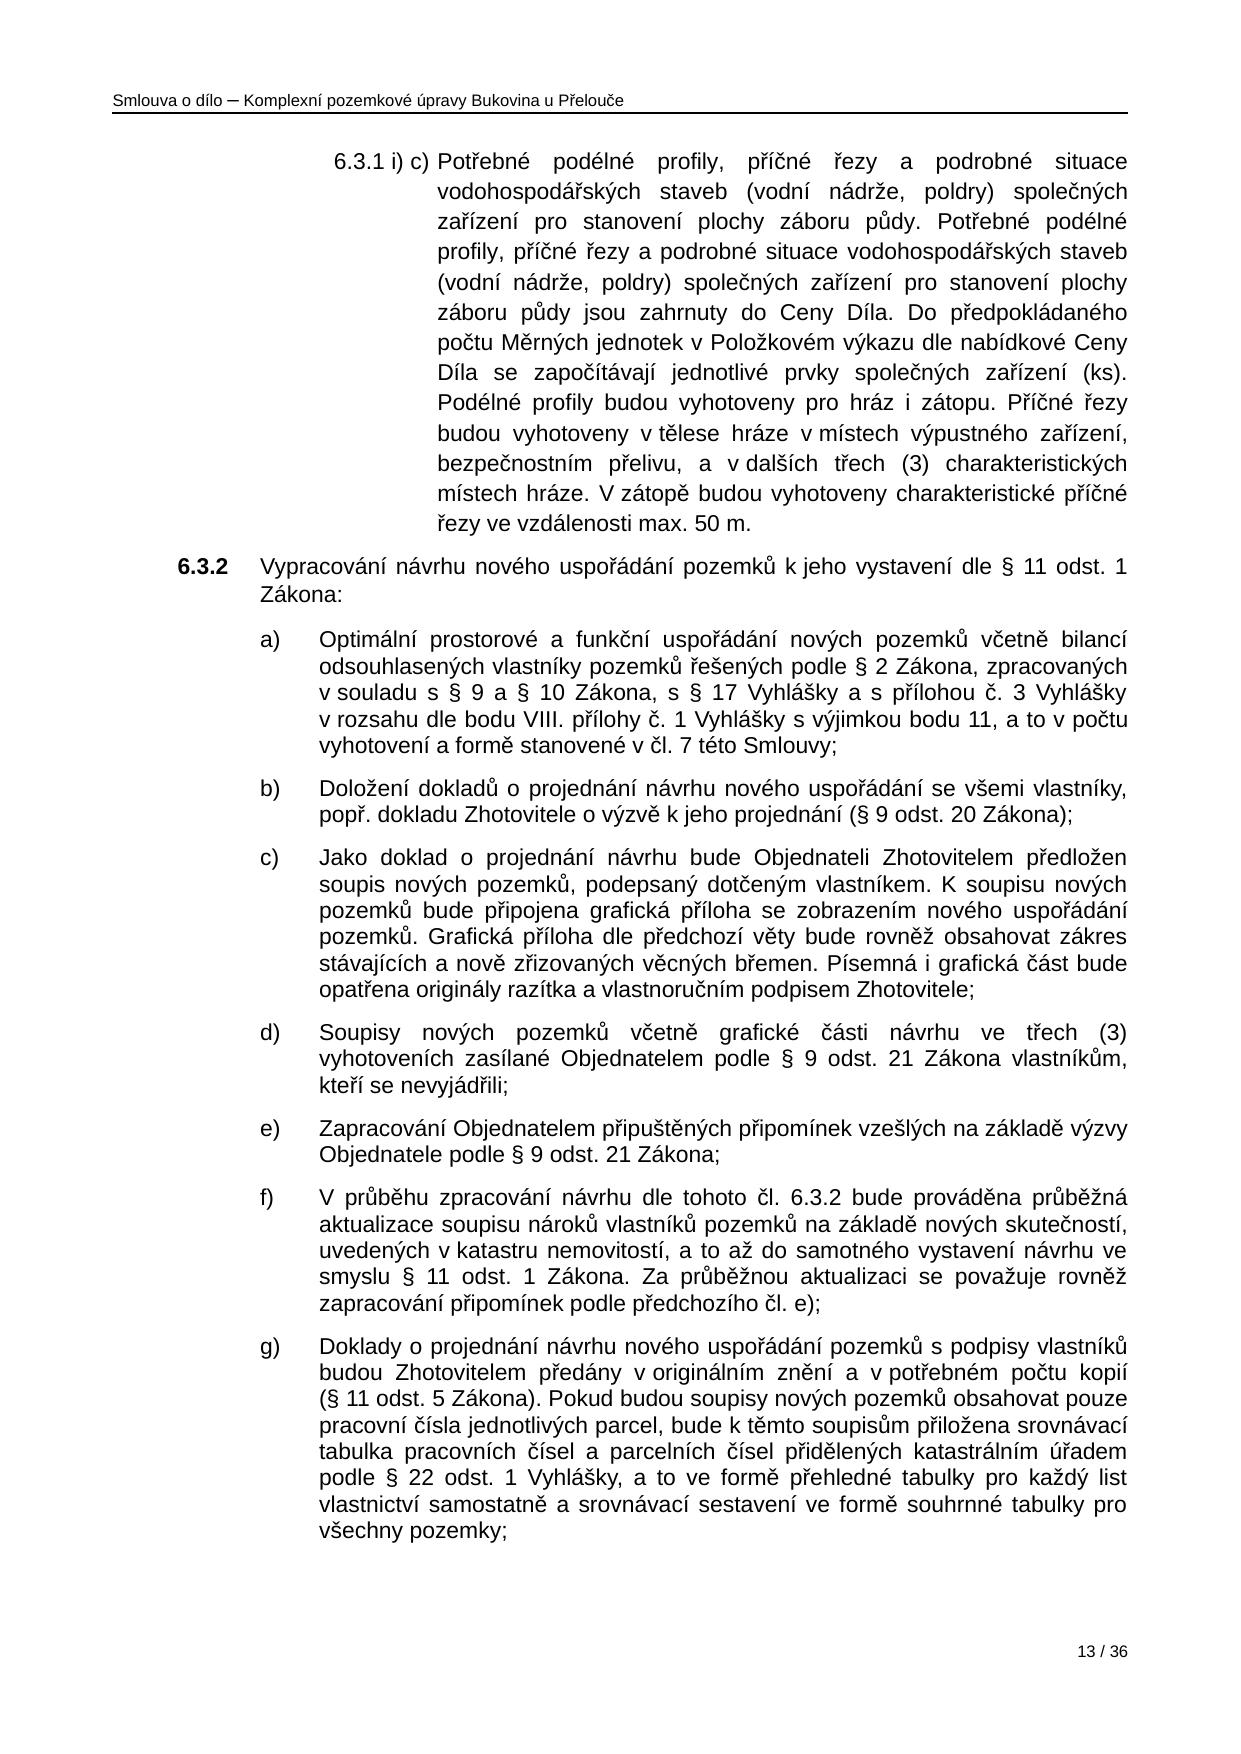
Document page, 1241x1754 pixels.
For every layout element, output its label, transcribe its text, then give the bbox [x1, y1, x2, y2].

list Doklady o projednání návrhu nového uspořádání pozemků s podpisy vlastníků budou Zhotovitelem předány v originálním znění a v potřebném počtu kopií (§ 11 odst. 5 Zákona). Pokud budou soupisy nových pozemků obsahovat pouze pracovní čísla jednotlivých parcel, bude k těmto soupisům přiložena srovnávací tabulka pracovních čísel a parcelních čísel přidělených katastrálním úřadem podle § 22 odst. 1 Vyhlášky, a to ve formě přehledné tabulky pro každý list vlastnictví samostatně a srovnávací sestavení ve formě souhrnné tabulky pro všechny pozemky; [260, 1333, 1128, 1543]
list Potřebné podélné profily, příčné řezy a podrobné situace vodohospodářských staveb (vodní nádrže, poldry) společných zařízení pro stanovení plochy záboru půdy. Potřebné podélné profily, příčné řezy a podrobné situace vodohospodářských staveb (vodní nádrže, poldry) společných zařízení pro stanovení plochy záboru půdy jsou zahrnuty do Ceny Díla. Do předpokládaného počtu Měrných jednotek v Položkovém výkazu dle nabídkové Ceny Díla se započítávají jednotlivé prvky společných zařízení (ks). Podélné profily budou vyhotoveny pro hráz i zátopu. Příčné řezy budou vyhotoveny v tělese hráze v místech výpustného zařízení, bezpečnostním přelivu, a v dalších třech (3) charakteristických místech hráze. V zátopě budou vyhotoveny charakteristické příčné řezy ve vzdálenosti max. 50 m. [334, 148, 1128, 537]
list Jako doklad o projednání návrhu bude Objednateli Zhotovitelem předložen soupis nových pozemků, podepsaný dotčeným vlastníkem. K soupisu nových pozemků bude připojena grafická příloha se zobrazením nového uspořádání pozemků. Grafická příloha dle předchozí věty bude rovněž obsahovat zákres stávajících a nově zřizovaných věcných břemen. Písemná i grafická část bude opatřena originály razítka a vlastnoručním podpisem Zhotovitele; [260, 844, 1128, 1002]
text Vypracování návrhu nového uspořádání pozemků k jeho vystavení dle § 11 odst. 1 Zákona: [177, 553, 1128, 608]
list Optimální prostorové a funkční uspořádání nových pozemků včetně bilancí odsouhlasených vlastníky pozemků řešených podle § 2 Zákona, zpracovaných v souladu s § 9 a § 10 Zákona, s § 17 Vyhlášky a s přílohou č. 3 Vyhlášky v rozsahu dle bodu VIII. přílohy č. 1 Vyhlášky s výjimkou bodu 11, a to v počtu vyhotovení a formě stanovené v čl. 7 této Smlouvy; [260, 626, 1128, 758]
list Doložení dokladů o projednání návrhu nového uspořádání se všemi vlastníky, popř. dokladu Zhotovitele o výzvě k jeho projednání (§ 9 odst. 20 Zákona); [260, 775, 1128, 828]
list V průběhu zpracování návrhu dle tohoto čl. 6.3.2 bude prováděna průběžná aktualizace soupisu nároků vlastníků pozemků na základě nových skutečností, uvedených v katastru nemovitostí, a to až do samotného vystavení návrhu ve smyslu § 11 odst. 1 Zákona. Za průběžnou aktualizaci se považuje rovněž zapracování připomínek podle předchozího čl. e); [260, 1184, 1128, 1316]
list Soupisy nových pozemků včetně grafické části návrhu ve třech (3) vyhotoveních zasílané Objednatelem podle § 9 odst. 21 Zákona vlastníkům, kteří se nevyjádřili; [260, 1019, 1128, 1098]
list Zapracování Objednatelem připuštěných připomínek vzešlých na základě výzvy Objednatele podle § 9 odst. 21 Zákona; [260, 1115, 1128, 1167]
